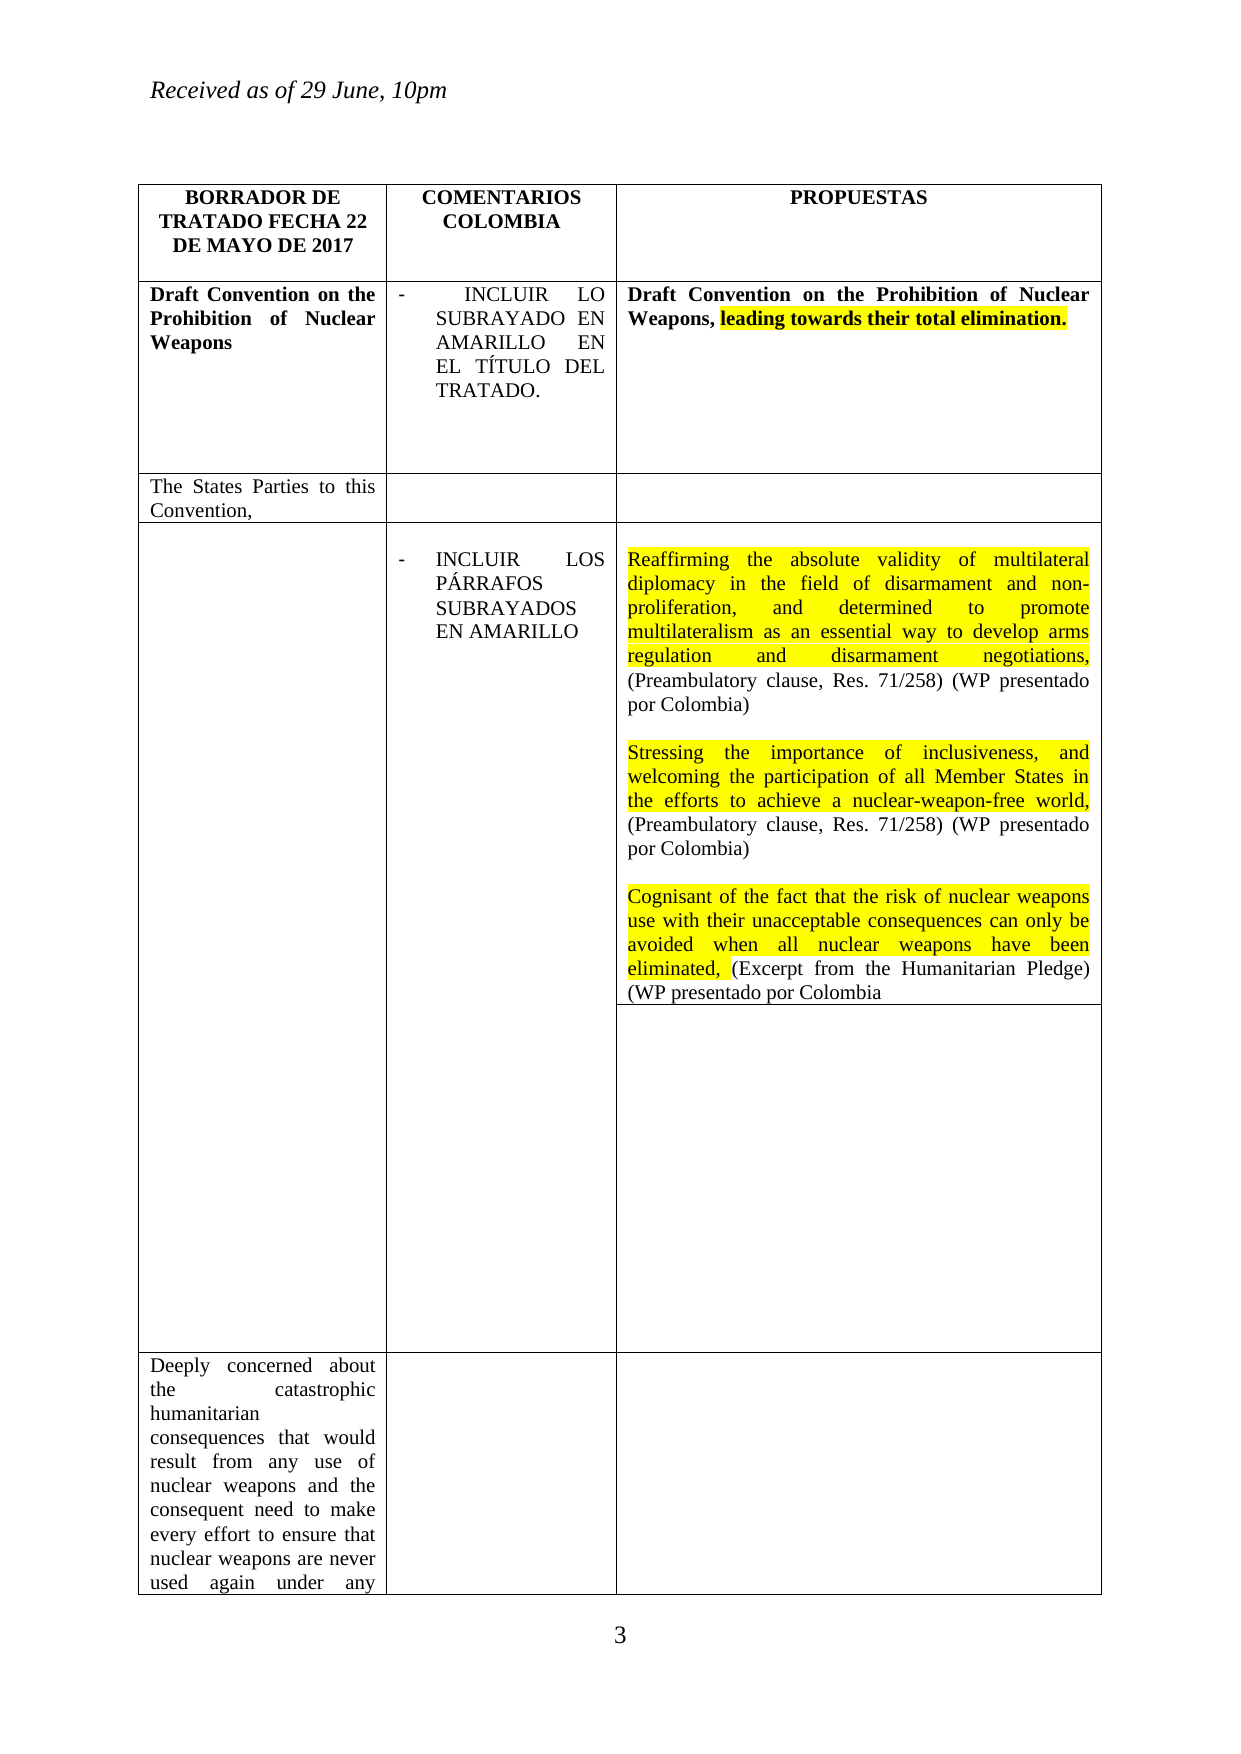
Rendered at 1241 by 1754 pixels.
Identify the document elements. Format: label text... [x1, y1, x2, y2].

table_cell INCLUIR LO SUBRAYADO EN AMARILLO EN EL TÍTULO DEL TRATADO. [387, 282, 616, 473]
table_cell [617, 1353, 1101, 1594]
table_cell The States Parties to this Convention, [139, 474, 386, 522]
table_cell INCLUIR LOS PÁRRAFOS SUBRAYADOS EN AMARILLO [387, 523, 616, 1352]
table_header BORRADOR DE TRATADO FECHA 22 DE MAYO DE 2017 [139, 185, 386, 281]
table_cell Draft Convention on the Prohibition of Nuclear Weapons, leading towards their total elimination. [617, 282, 1101, 473]
table_cell Draft Convention on the Prohibition of Nuclear Weapons [139, 282, 386, 473]
table_header PROPUESTAS [617, 185, 1101, 281]
table_cell Reaffirming the absolute validity of multilateral diplomacy in the field of disarmament and non-proliferation, and determined to promote multilateralism as an essential way to develop arms regulation and disarmament negotiations, (Preambulatory clause, Res. 71/258) (WP presentado por Colombia) Stressing the importance of inclusiveness, and welcoming the participation of all Member States in the efforts to achieve a nuclear-weapon-free world, (Preambulatory clause, Res. 71/258) (WP presentado por Colombia) Cognisant of the fact that the risk of nuclear weapons use with their unacceptable consequences can only be avoided when all nuclear weapons have been eliminated, (Excerpt from the Humanitarian Pledge) (WP presentado por Colombia [617, 523, 1101, 1004]
table_header COMENTARIOS COLOMBIA [387, 185, 616, 281]
table_cell [617, 474, 1101, 522]
table_cell [139, 523, 386, 1352]
table_cell [387, 1353, 616, 1594]
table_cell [139, 1353, 386, 1594]
table_cell [387, 474, 616, 522]
table_cell [617, 1005, 1101, 1352]
